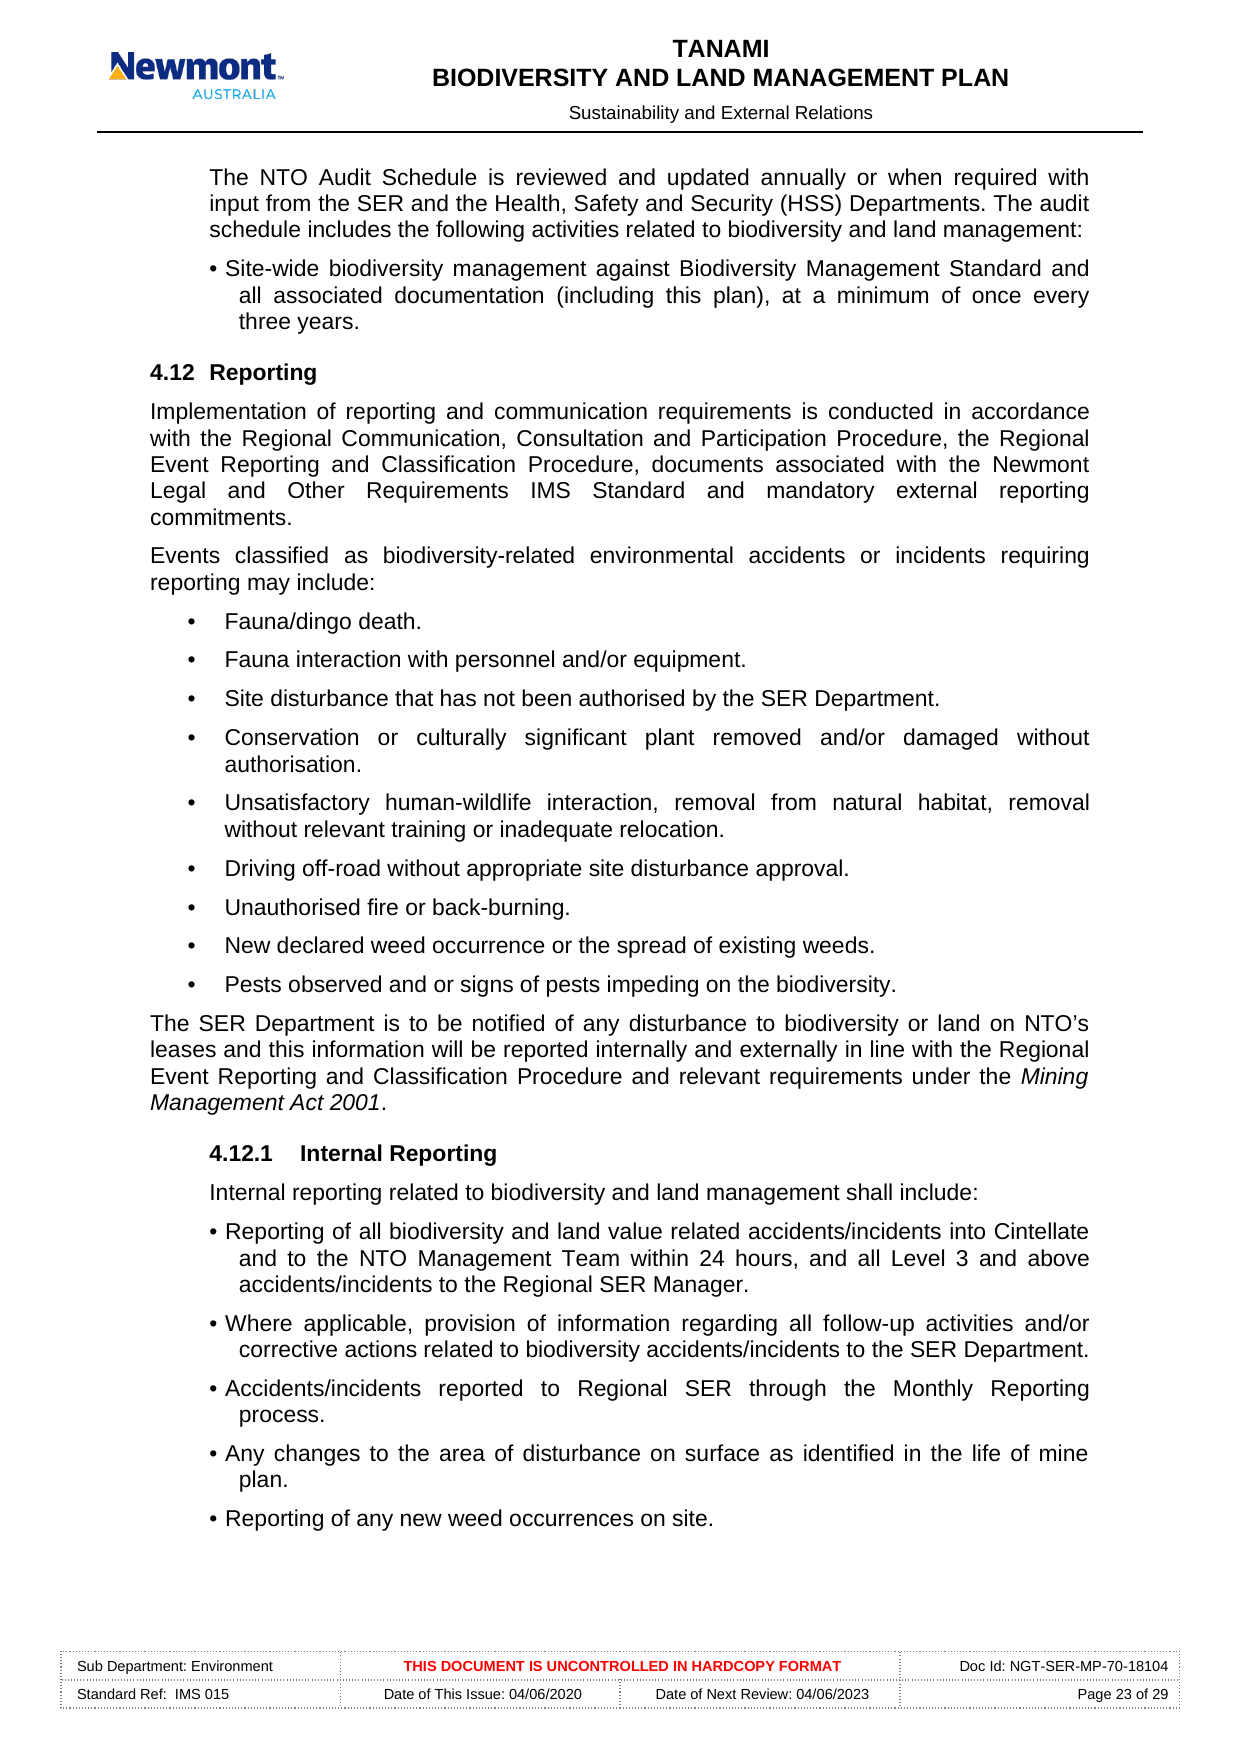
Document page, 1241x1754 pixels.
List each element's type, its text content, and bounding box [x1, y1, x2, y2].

text The NTO Audit Schedule is reviewed and updated annually or when required with input from the SER and the Health, Safety and Security (HSS) Departments. The audit schedule includes the following activities related to biodiversity and land management: [209, 164, 1090, 243]
text Reporting of all biodiversity and land value related accidents/incidents into Cintellate and to the NTO Management Team within 24 hours, and all Level 3 and above accidents/incidents to the Regional SER Manager. [209, 1218, 1090, 1297]
text The SER Department is to be notified of any disturbance to biodiversity or land on NTO’s leases and this information will be reported internally and externally in line with the Regional Event Reporting and Classification Procedure and relevant requirements under the Mining Management Act 2001. [150, 1010, 1090, 1115]
text Events classified as biodiversity-related environmental accidents or incidents requiring reporting may include: [150, 542, 1090, 595]
text New declared weed occurrence or the spread of existing weeds. [187, 932, 1090, 959]
text Fauna interaction with personnel and/or equipment. [187, 646, 1090, 673]
picture [108, 52, 284, 99]
text Unauthorised fire or back-burning. [187, 893, 1090, 920]
text Reporting of any new weed occurrences on site. [209, 1505, 1090, 1532]
text Fauna/dingo death. [187, 608, 1090, 634]
text Site disturbance that has not been authorised by the SER Department. [187, 685, 1090, 712]
text Internal reporting related to biodiversity and land management shall include: [209, 1179, 1090, 1206]
text Pests observed and or signs of pests impeding on the biodiversity. [187, 971, 1090, 997]
text Site-wide biodiversity management against Biodiversity Management Standard and all associated documentation (including this plan), at a minimum of once every three years. [209, 255, 1090, 334]
text Driving off-road without appropriate site disturbance approval. [187, 854, 1090, 881]
subtitle Reporting [150, 359, 1090, 386]
text Implementation of reporting and communication requirements is conducted in accordance with the Regional Communication, Consultation and Participation Procedure, the Regional Event Reporting and Classification Procedure, documents associated with the Newmont Legal and Other Requirements IMS Standard and mandatory external reporting commitments. [150, 398, 1090, 530]
text Any changes to the area of disturbance on surface as identified in the life of mine plan. [209, 1440, 1090, 1493]
text Unsatisfactory human-wildlife interaction, removal from natural habitat, removal without relevant training or inadequate relocation. [187, 789, 1090, 842]
text Where applicable, provision of information regarding all follow-up activities and/or corrective actions related to biodiversity accidents/incidents to the SER Department. [209, 1310, 1090, 1362]
subtitle Internal Reporting [209, 1140, 1002, 1167]
text Conservation or culturally significant plant removed and/or damaged without authorisation. [187, 724, 1090, 777]
text Accidents/incidents reported to Regional SER through the Monthly Reporting process. [209, 1375, 1090, 1428]
